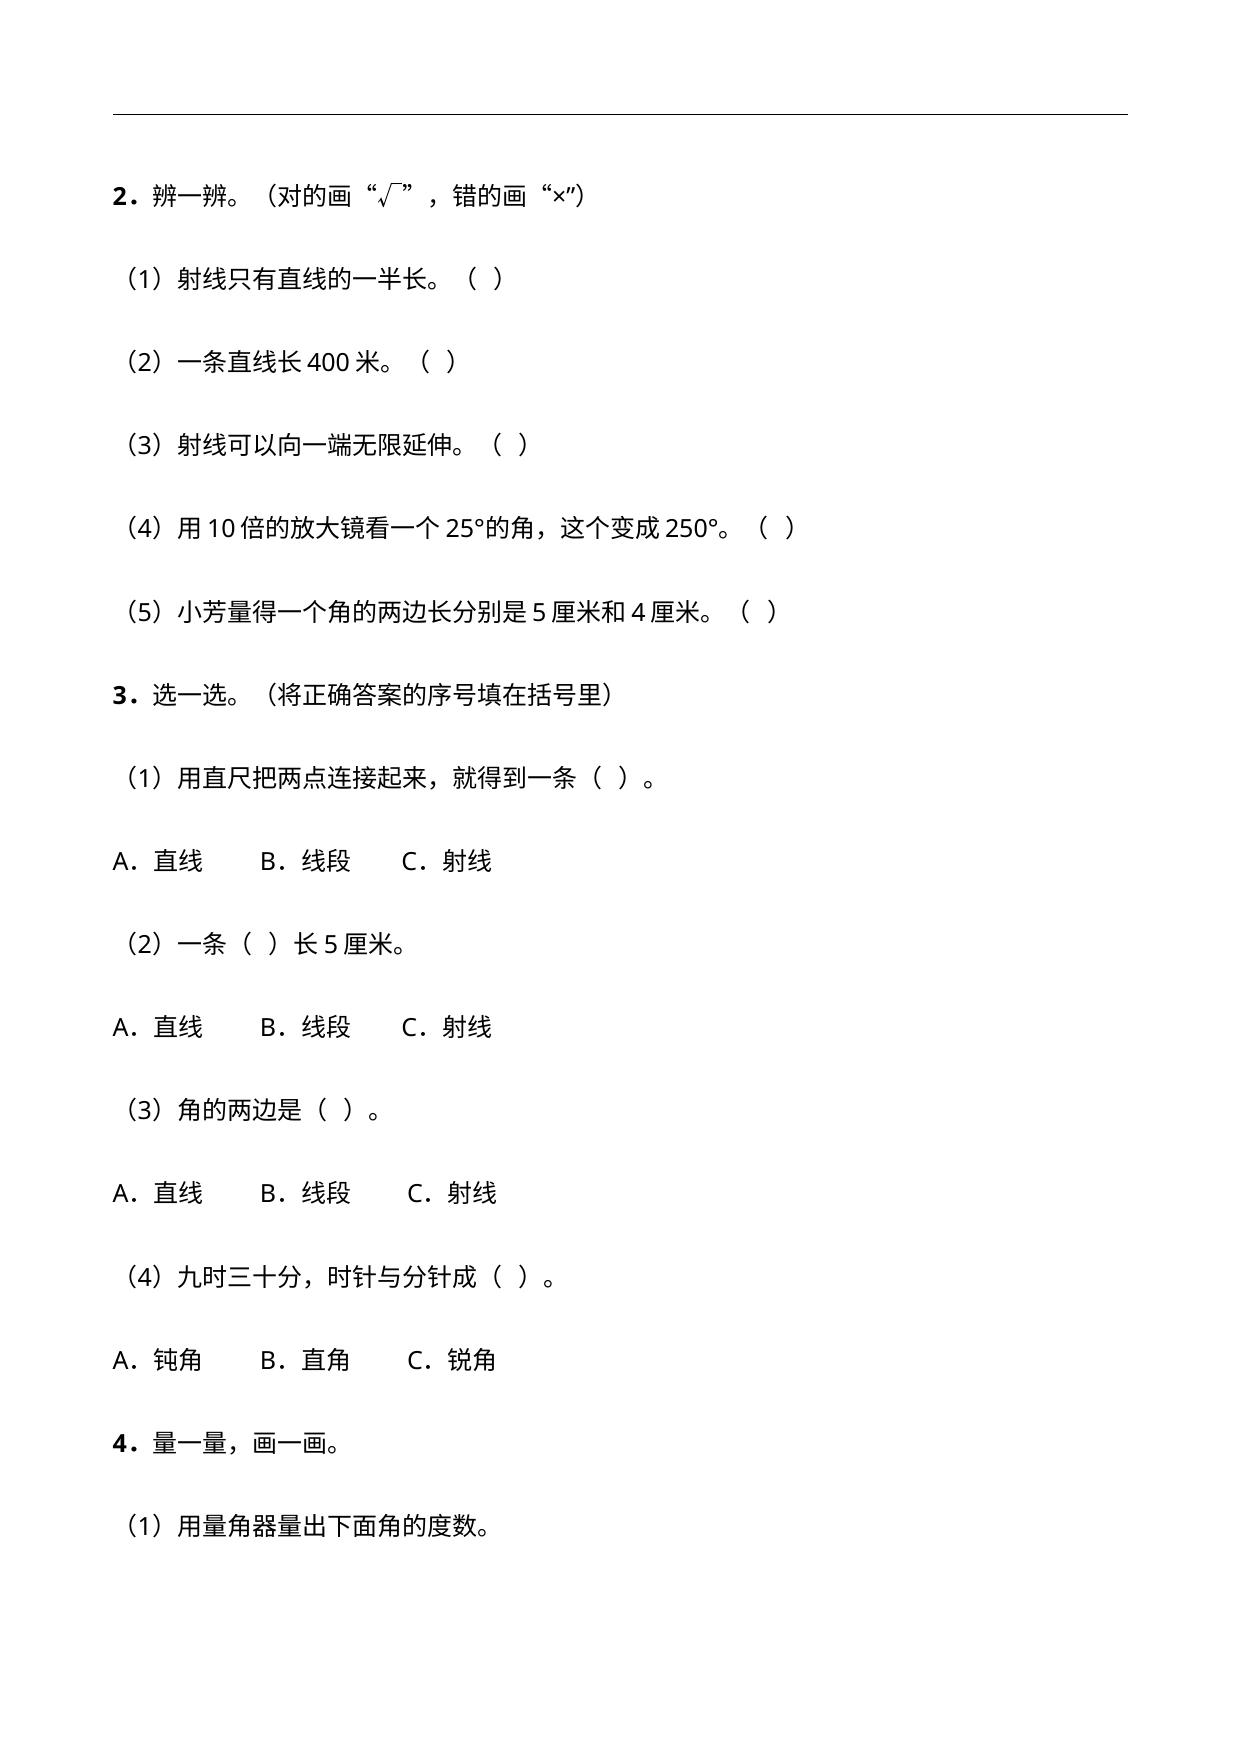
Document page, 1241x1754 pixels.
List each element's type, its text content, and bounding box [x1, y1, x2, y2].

text （4）九时三十分，时针与分针成（ ）。 [112, 1243, 1128, 1308]
text 3．选一选。（将正确答案的序号填在括号里） [112, 661, 1128, 726]
text A．直线 B．线段 C．射线 [112, 827, 1128, 892]
text A．钝角 B．直角 C．锐角 [112, 1326, 1128, 1391]
text A．直线 B．线段 C．射线 [112, 1159, 1128, 1224]
text （3）射线可以向一端无限延伸。（ ） [112, 411, 1128, 476]
text （2）一条（ ）长5厘米。 [112, 910, 1128, 975]
text （2）一条直线长400米。（ ） [112, 328, 1128, 393]
text （1）用量角器量出下面角的度数。 [112, 1492, 1128, 1557]
text （5）小芳量得一个角的两边长分别是5厘米和4厘米。（ ） [112, 578, 1128, 643]
text （1）射线只有直线的一半长。（ ） [112, 245, 1128, 310]
text （1）用直尺把两点连接起来，就得到一条（ ）。 [112, 744, 1128, 809]
text （4）用10倍的放大镜看一个25°的角，这个变成250°。（ ） [112, 494, 1128, 559]
text （3）角的两边是（ ）。 [112, 1076, 1128, 1141]
text A．直线 B．线段 C．射线 [112, 993, 1128, 1058]
text 4．量一量，画一画。 [112, 1409, 1128, 1474]
text 2．辨一辨。（对的画“√”，错的画“×”） [112, 162, 1128, 227]
